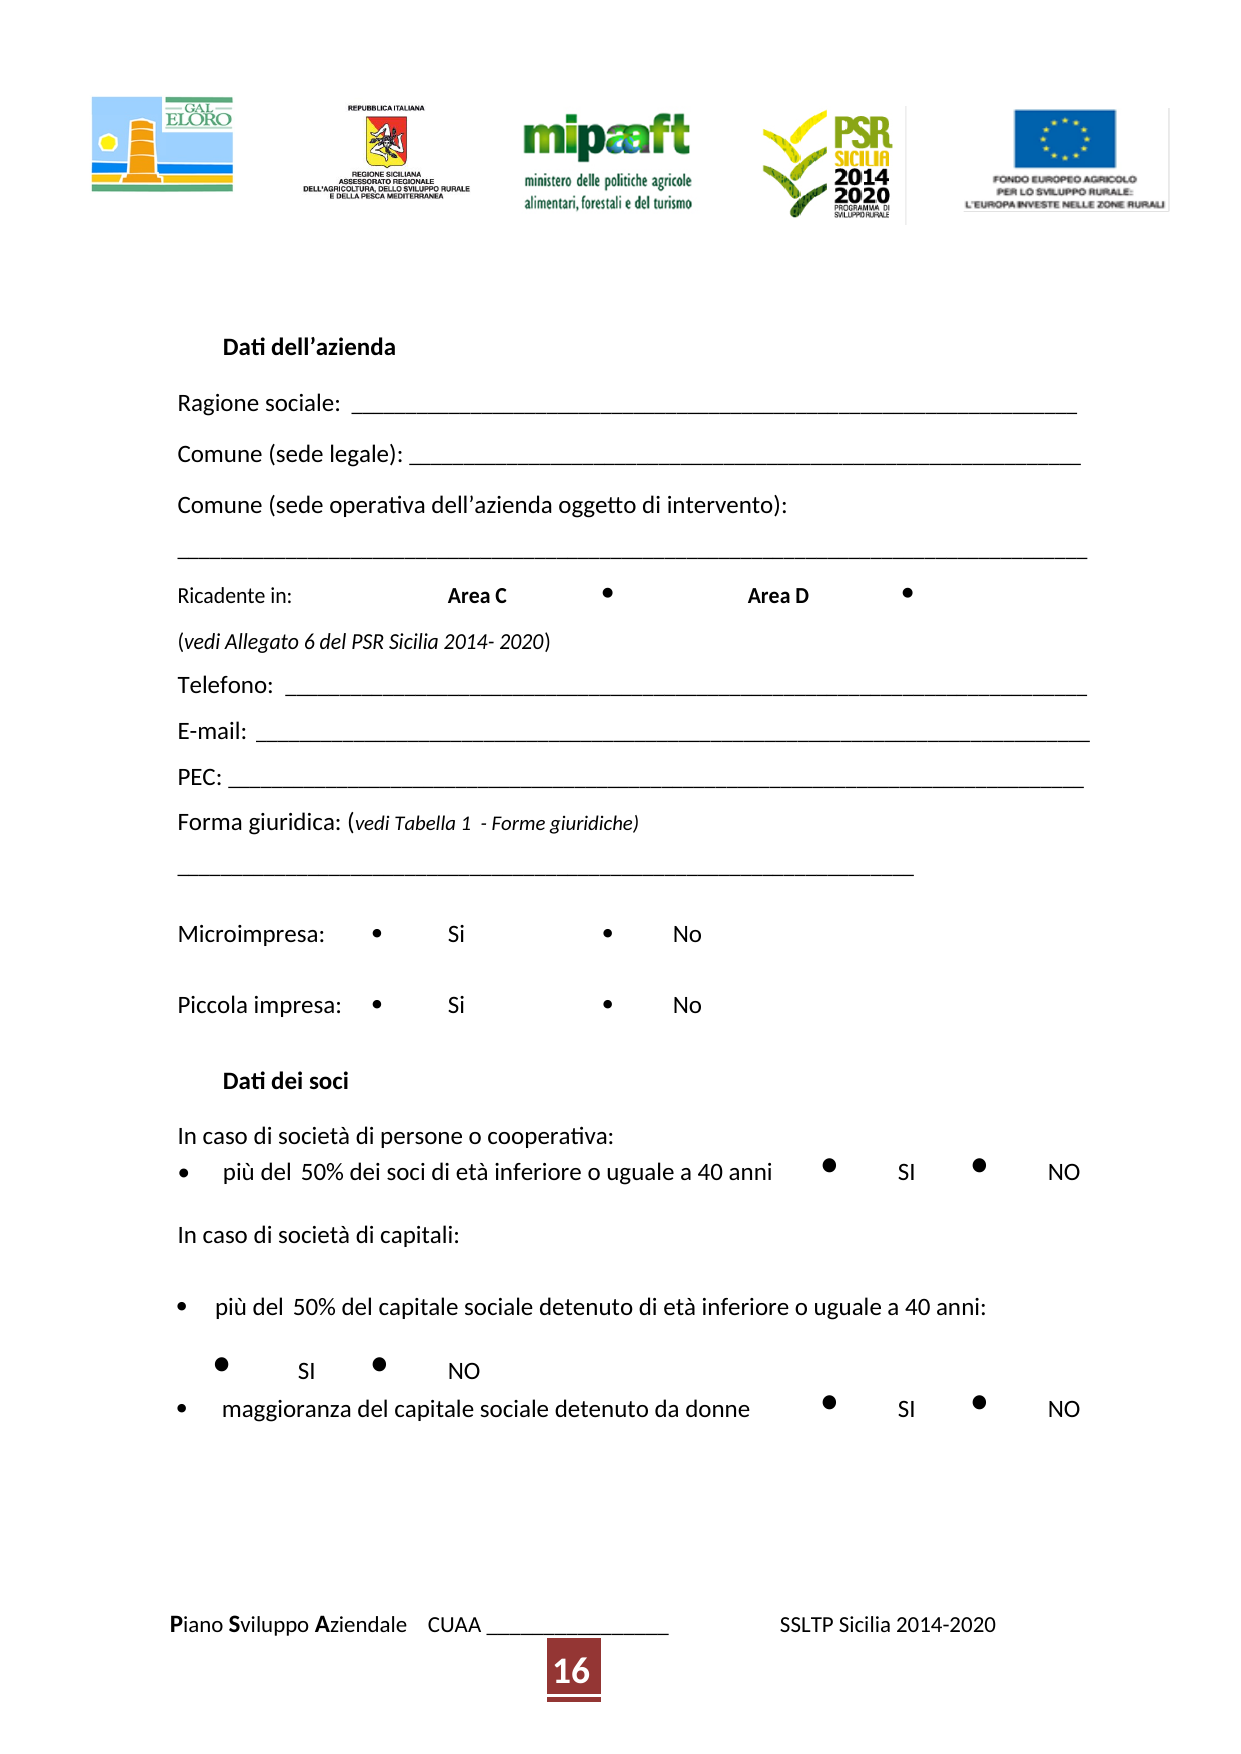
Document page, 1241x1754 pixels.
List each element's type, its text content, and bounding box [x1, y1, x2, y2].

picture [89, 95, 235, 194]
text Comune (sede legale): ______________________________________________________________ [177, 438, 1093, 469]
text Forma giuridica: (vedi Tabella 1 - Forme giuridiche) ____________________________________________________________________ [177, 807, 1093, 879]
text PEC: _______________________________________________________________________________ [177, 761, 1093, 791]
text Dati dei soci [148, 1065, 1093, 1096]
text • più del 50% dei soci di età inferiore o uguale a 40 anni SI NO [177, 1151, 1093, 1189]
picture [963, 108, 1171, 213]
text SI NO [177, 1351, 1093, 1389]
text Piccola impresa: Si No [177, 989, 1093, 1019]
text In caso di società di capitali: [177, 1219, 1093, 1250]
text In caso di società di persone o cooperativa: [177, 1121, 1093, 1151]
picture [755, 106, 907, 225]
text Microimpresa: Si No [177, 918, 1093, 948]
picture [282, 79, 489, 221]
text Comune (sede operativa dell’azienda oggetto di intervento): ____________________________________________________________________________________ [177, 489, 1093, 562]
list più del 50% del capitale sociale detenuto di età inferiore o uguale a 40 anni: [177, 1275, 1093, 1326]
text (vedi Allegato 6 del PSR Sicilia 2014- 2020) [177, 627, 1093, 655]
text Telefono: __________________________________________________________________________ [177, 669, 1093, 700]
text Dati dell’azienda [148, 332, 1093, 362]
picture [512, 106, 703, 218]
text Ragione sociale: ___________________________________________________________________ [177, 387, 1093, 418]
text E-mail: _____________________________________________________________________________ [177, 715, 1093, 746]
text Ricadente in: Area C Area D [177, 581, 1093, 609]
list maggioranza del capitale sociale detenuto da donne SI NO [177, 1389, 1093, 1427]
